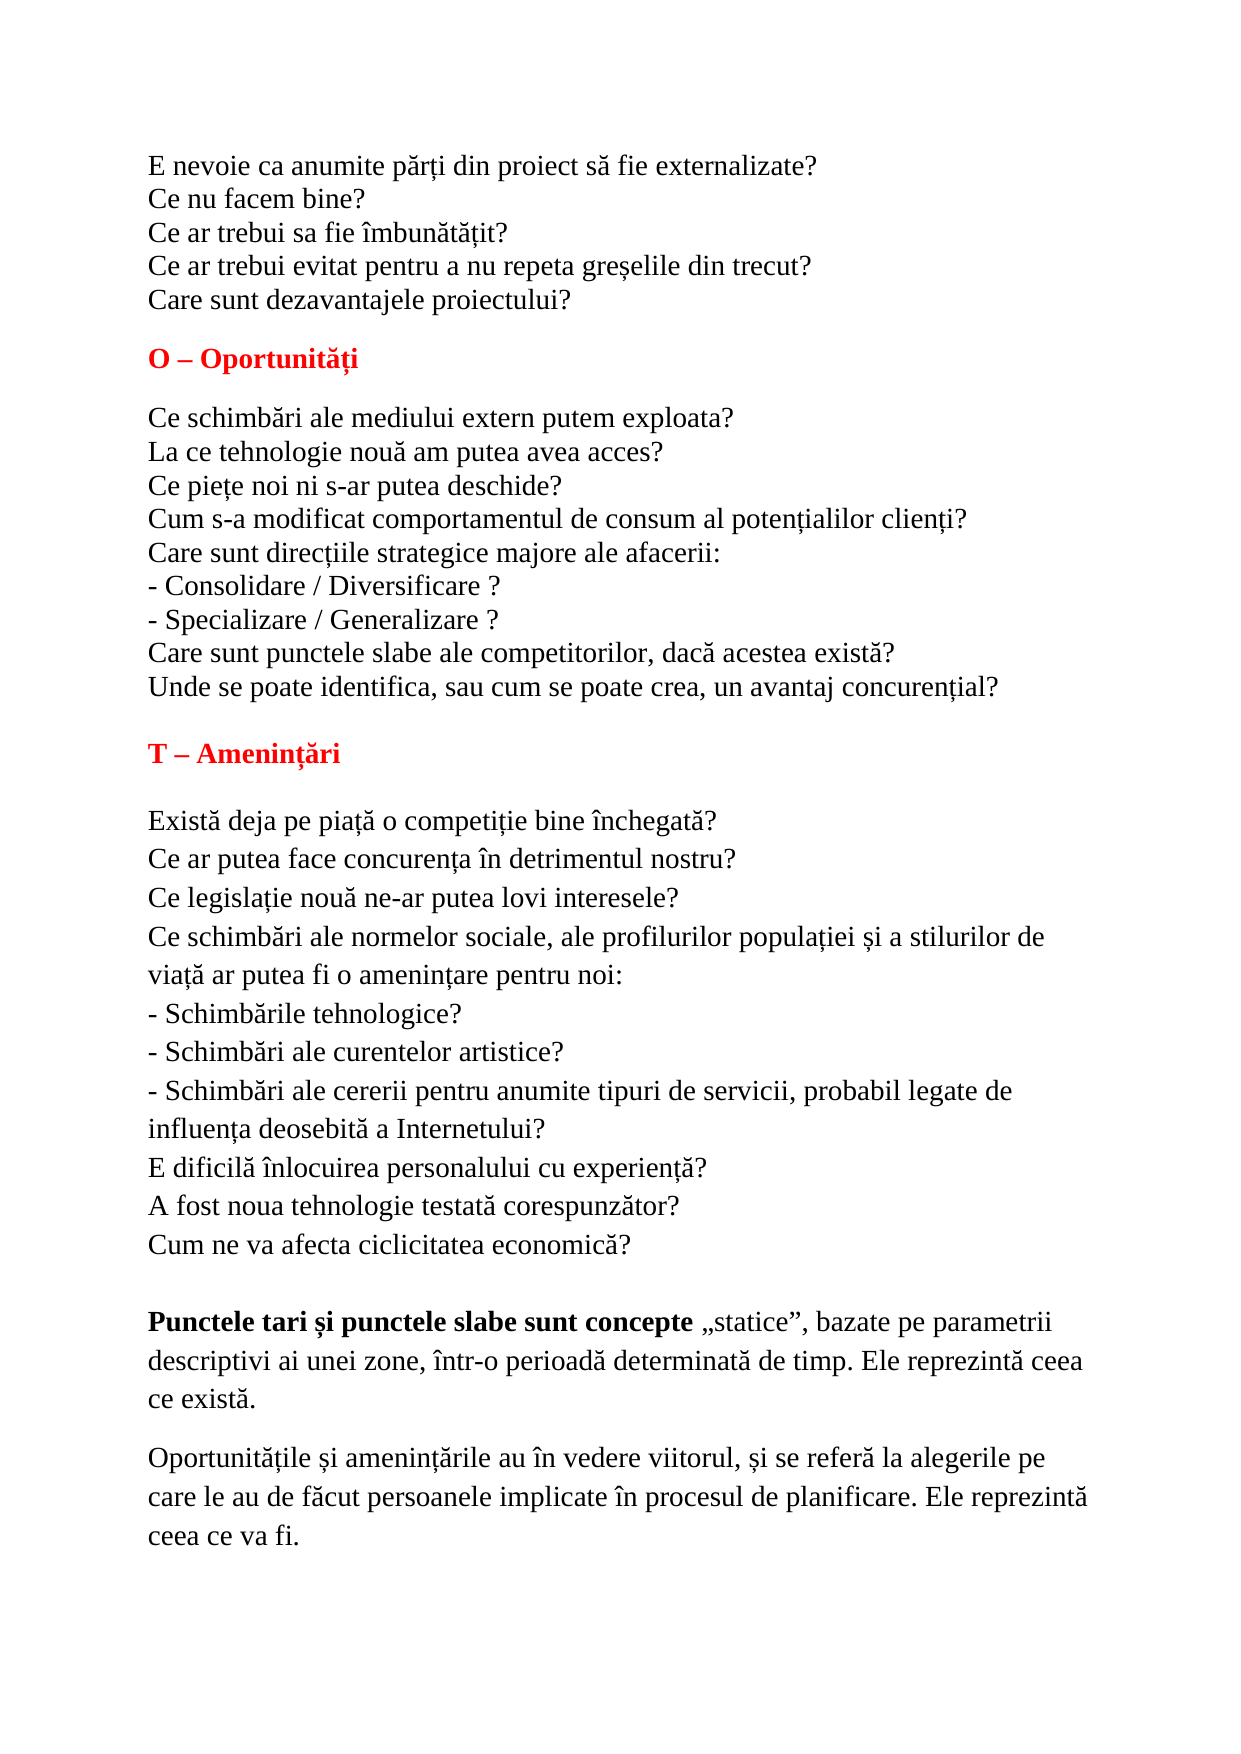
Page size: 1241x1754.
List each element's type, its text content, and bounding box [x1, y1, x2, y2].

text Ce nu facem bine? [148, 181, 1093, 215]
text Care sunt direcțiile strategice majore ale afacerii: [148, 535, 1093, 568]
text Ce schimbări ale mediului extern putem exploata? [148, 401, 1093, 434]
text - Schimbările tehnologice? [148, 996, 1093, 1029]
text Cum s-a modificat comportamentul de consum al potențialilor clienți? [148, 501, 1093, 535]
text Care sunt dezavantajele proiectului? [148, 282, 1093, 315]
text Ce piețe noi ni s-ar putea deschide? [148, 468, 1093, 501]
text Care sunt punctele slabe ale competitorilor, dacă acestea există? [148, 635, 1093, 669]
text - Schimbări ale curentelor artistice? [148, 1034, 1093, 1068]
text Ce ar putea face concurența în detrimentul nostru? [148, 842, 1093, 875]
text E dificilă înlocuirea personalului cu experiență? [148, 1150, 1093, 1183]
text A fost noua tehnologie testată corespunzător? [148, 1188, 1093, 1222]
text Unde se poate identifica, sau cum se poate crea, un avantaj concurențial? [148, 669, 1093, 702]
text Ce ar trebui evitat pentru a nu repeta greșelile din trecut? [148, 248, 1093, 282]
text Ce ar trebui sa fie îmbunătățit? [148, 215, 1093, 248]
text - Specializare / Generalizare ? [148, 602, 1093, 635]
text Punctele tari și punctele slabe sunt concepte „statice”, bazate pe parametrii descriptivi ai unei zone, într-o perioadă determinată de timp. Ele reprezintă ceea ce există. [148, 1304, 1093, 1415]
text Oportunitățile și amenințările au în vedere viitorul, și se referă la alegerile pe care le au de făcut persoanele implicate în procesul de planificare. Ele reprezintă ceea ce va fi. [148, 1441, 1093, 1551]
text La ce tehnologie nouă am putea avea acces? [148, 434, 1093, 468]
text - Schimbări ale cererii pentru anumite tipuri de servicii, probabil legate de influența deosebită a Internetului? [148, 1073, 1093, 1145]
text O – Oportunități [148, 341, 1093, 375]
text Există deja pe piață o competiție bine închegată? [148, 803, 1093, 837]
text T – Amenințări [148, 736, 1093, 769]
text Cum ne va afecta ciclicitatea economică? [148, 1227, 1093, 1261]
text Ce legislație nouă ne-ar putea lovi interesele? [148, 880, 1093, 914]
text - Consolidare / Diversificare ? [148, 568, 1093, 602]
text Ce schimbări ale normelor sociale, ale profilurilor populației și a stilurilor de viață ar putea fi o amenințare pentru noi: [148, 919, 1093, 991]
text E nevoie ca anumite părți din proiect să fie externalizate? [148, 148, 1093, 181]
